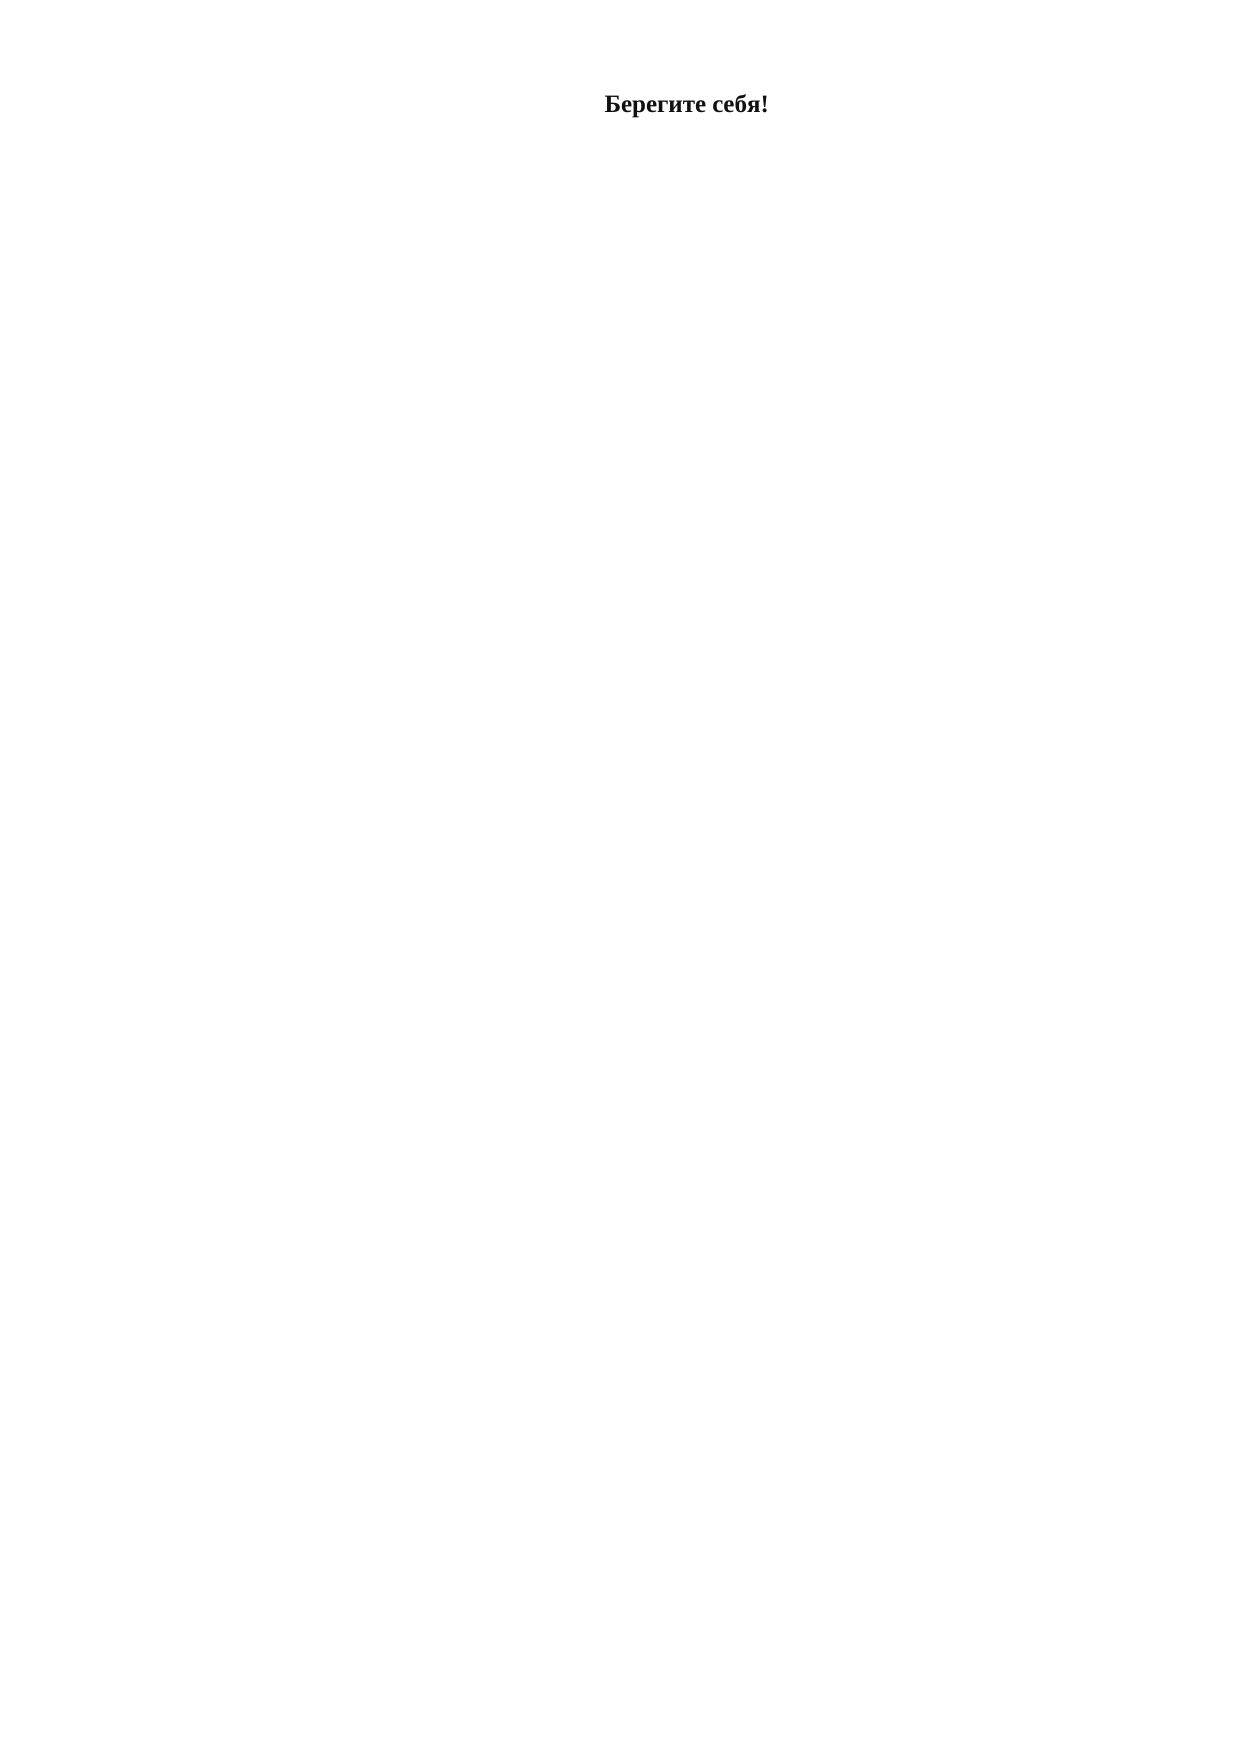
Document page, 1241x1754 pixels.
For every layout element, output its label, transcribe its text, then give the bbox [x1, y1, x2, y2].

text Берегите себя! [183, 89, 1190, 117]
